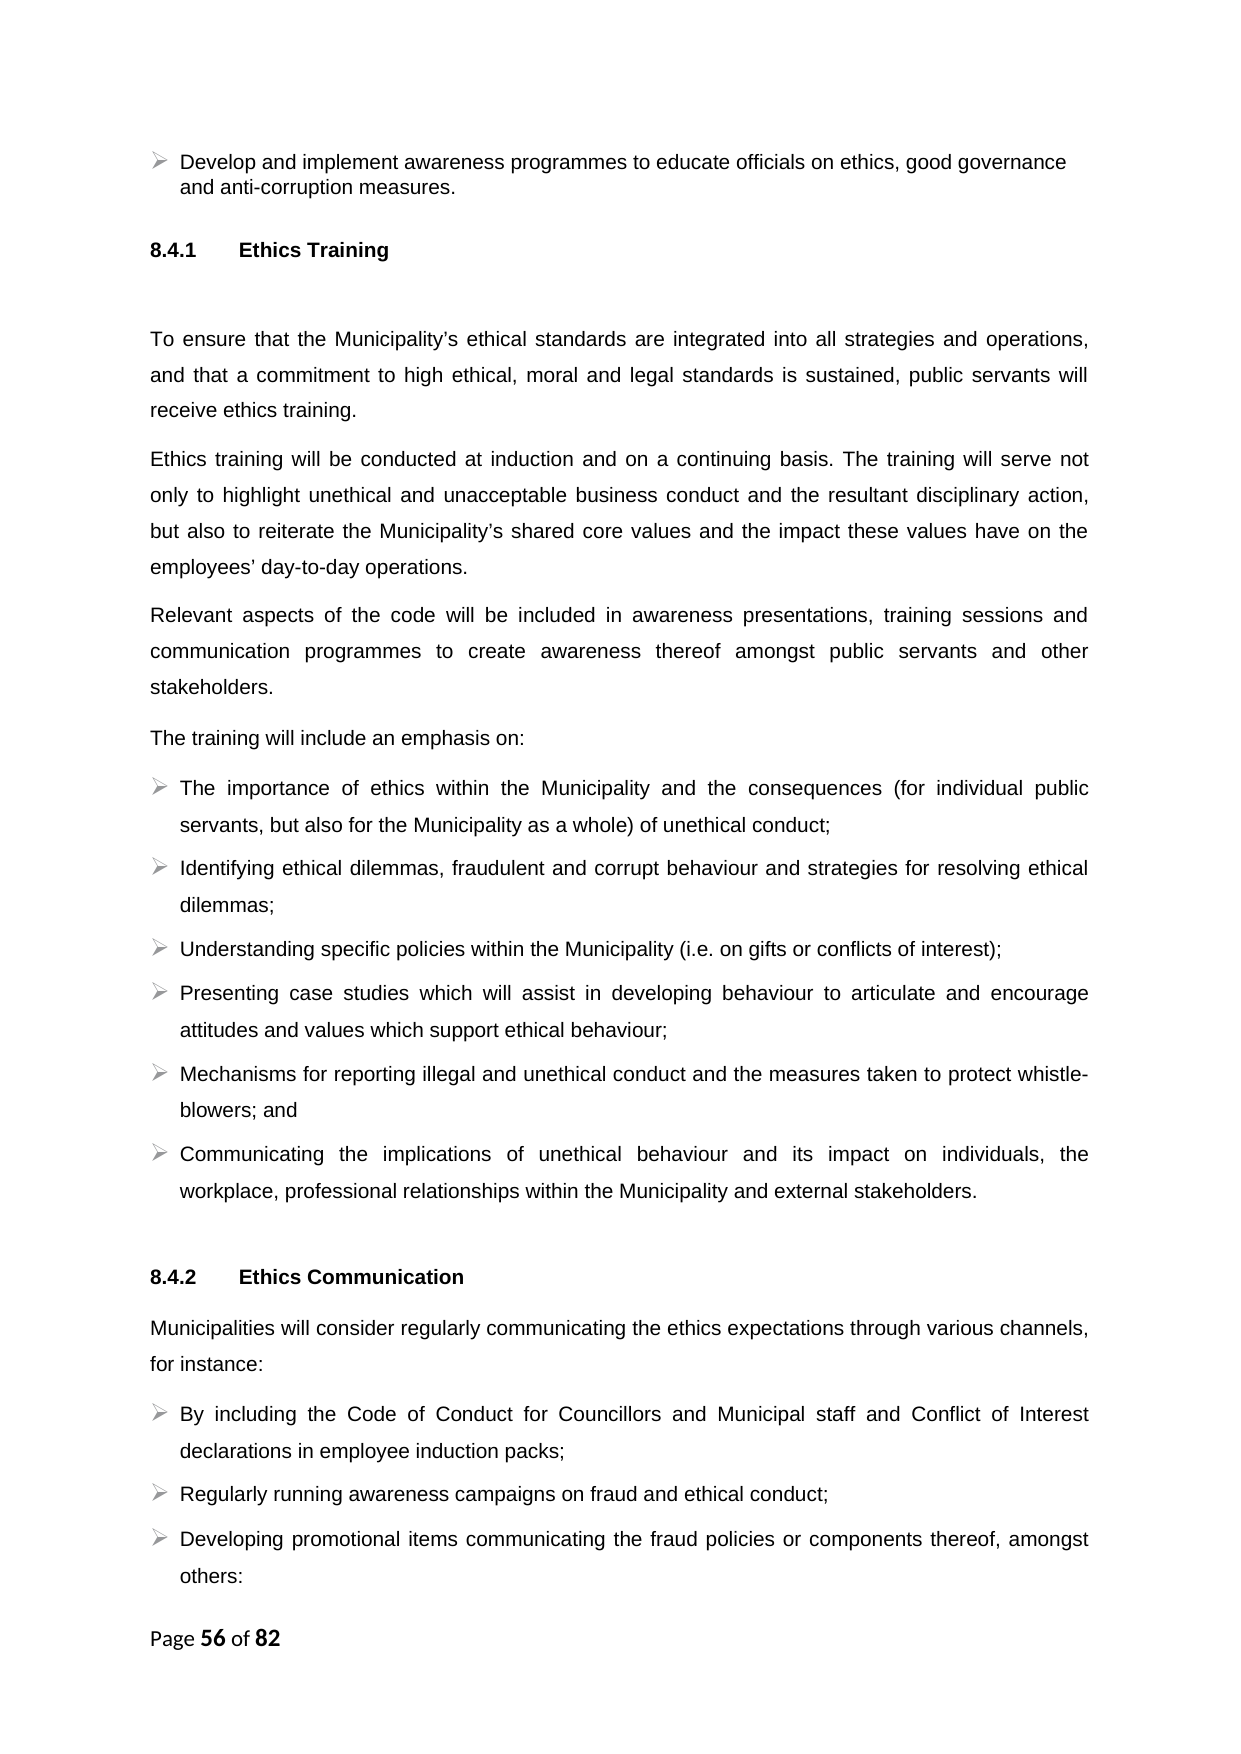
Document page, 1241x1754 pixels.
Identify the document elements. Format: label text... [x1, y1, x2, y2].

text Relevant aspects of the code will be included in awareness presentations, training sessions and communication programmes to create awareness thereof amongst public servants and other stakeholders. [150, 603, 1090, 699]
text Municipalities will consider regularly communicating the ethics expectations through various channels, for instance: [150, 1316, 1090, 1375]
text Communicating the implications of unethical behaviour and its impact on individuals, the workplace, professional relationships within the Municipality and external stakeholders. [150, 1142, 1090, 1202]
text The training will include an emphasis on: [150, 725, 1090, 749]
text Mechanisms for reporting illegal and unethical conduct and the measures taken to protect whistle-blowers; and [150, 1061, 1090, 1122]
text Developing promotional items communicating the fraud policies or components thereof, amongst others: [150, 1527, 1090, 1588]
text Presenting case studies which will assist in developing behaviour to articulate and encourage attitudes and values which support ethical behaviour; [150, 981, 1090, 1042]
text The importance of ethics within the Municipality and the consequences (for individual public servants, but also for the Municipality as a whole) of unethical conduct; [150, 776, 1090, 837]
text Regularly running awareness campaigns on fraud and ethical conduct; [150, 1482, 1090, 1507]
text By including the Code of Conduct for Councillors and Municipal staff and Conflict of Interest declarations in employee induction packs; [150, 1402, 1090, 1463]
text Understanding specific policies within the Municipality (i.e. on gifts or conflicts of interest); [150, 936, 1090, 961]
text Identifying ethical dilemmas, fraudulent and corrupt behaviour and strategies for resolving ethical dilemmas; [150, 856, 1090, 917]
text Ethics training will be conducted at induction and on a continuing basis. The training will serve not only to highlight unethical and unacceptable business conduct and the resultant disciplinary action, but also to reiterate the Municipality’s shared core values and the impact these values have on the employees’ day-to-day operations. [150, 447, 1090, 578]
text To ensure that the Municipality’s ethical standards are integrated into all strategies and operations, and that a commitment to high ethical, moral and legal standards is sustained, public servants will receive ethics training. [150, 326, 1090, 422]
subtitle 8.4.2 Ethics Communication [150, 1265, 1090, 1289]
text Develop and implement awareness programmes to educate officials on ethics, good governance and anti-corruption measures. [150, 150, 1090, 199]
subtitle 8.4.1 Ethics Training [150, 237, 1090, 261]
